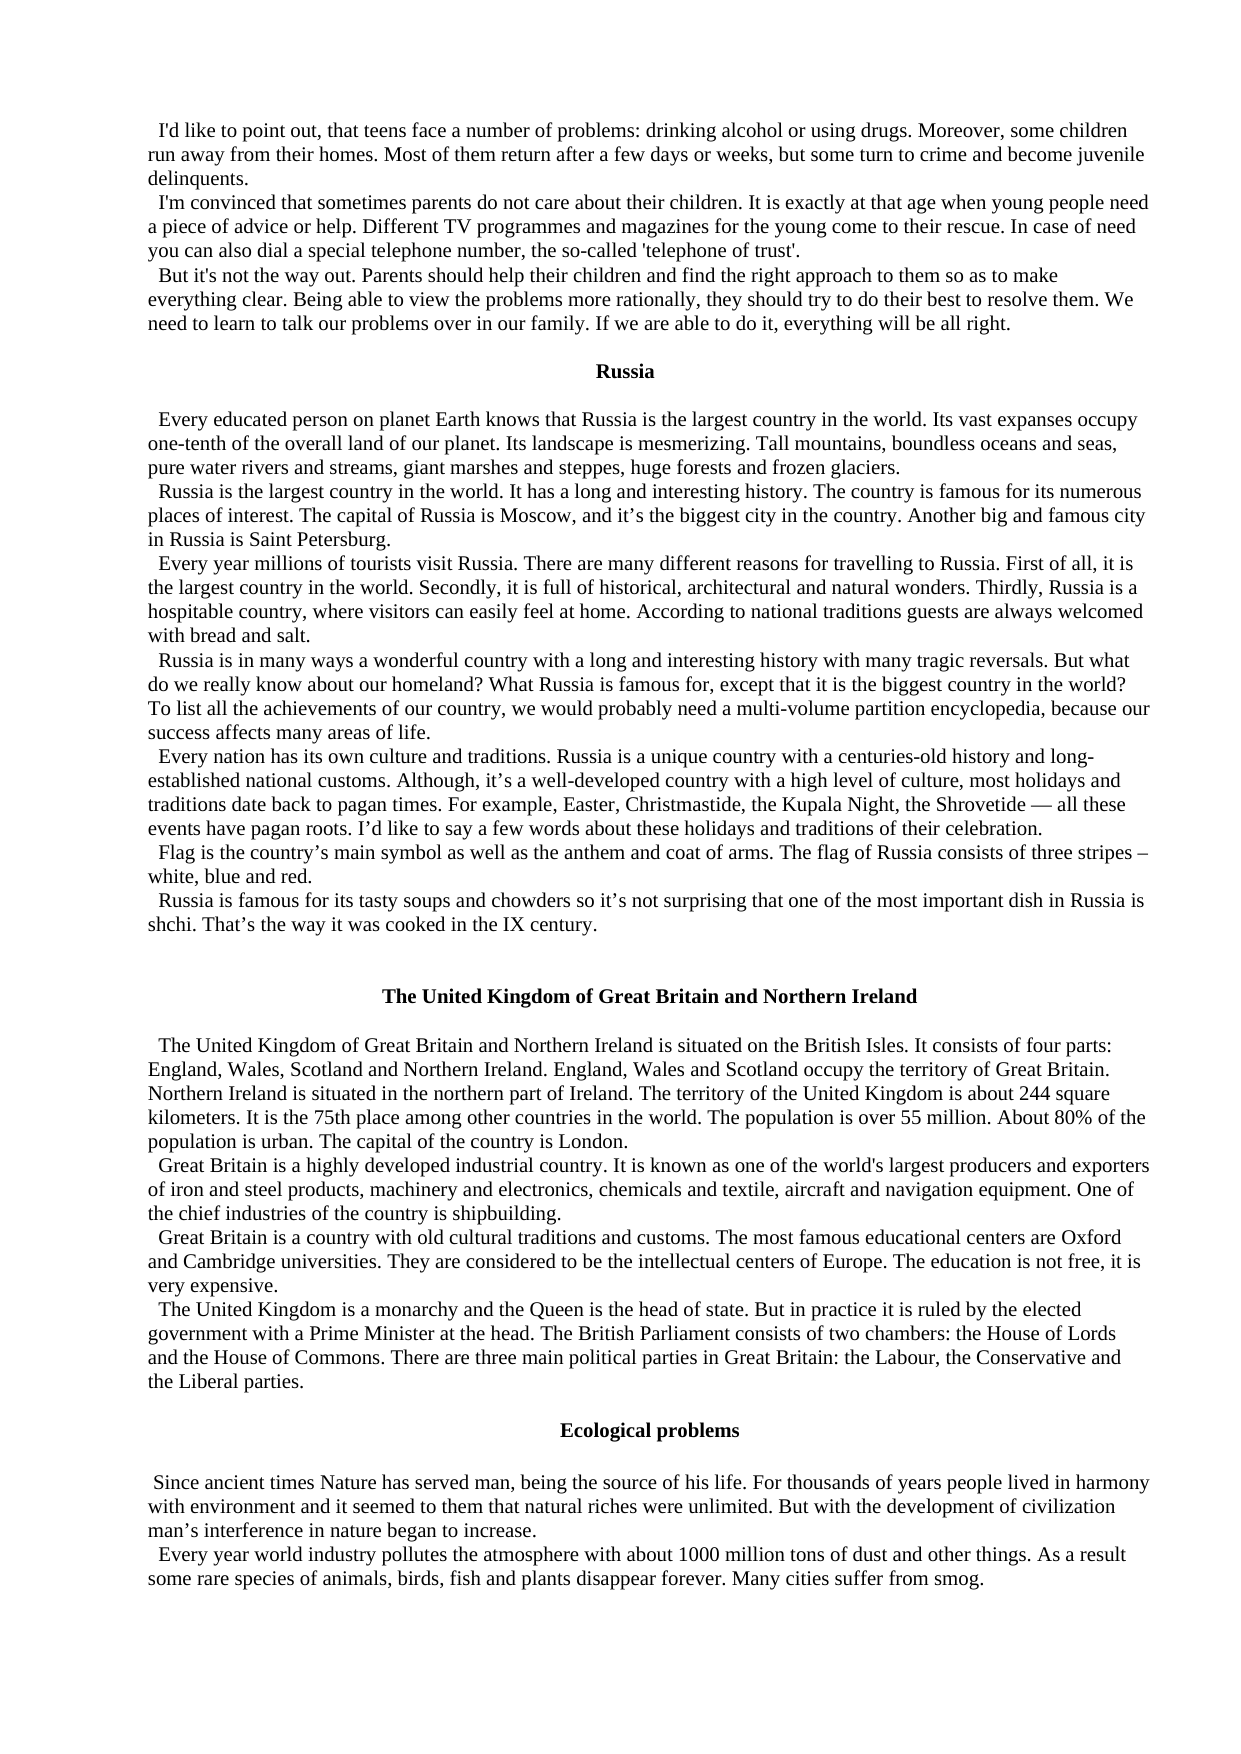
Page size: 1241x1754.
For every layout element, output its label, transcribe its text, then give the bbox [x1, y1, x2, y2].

text But it's not the way out. Parents should help their children and find the right approach to them so as to make everything clear. Being able to view the problems more rationally, they should try to do their best to resolve them. We need to learn to talk our problems over in our family. If we are able to do it, everything will be all right. [148, 262, 1152, 335]
text I'm convinced that sometimes parents do not care about their children. It is exactly at that age when young people need a piece of advice or help. Different TV programmes and magazines for the young come to their rescue. In case of need you can also dial a special telephone number, the so-called 'telephone of trust'. [148, 190, 1152, 262]
text Since ancient times Nature has served man, being the source of his life. For thousands of years people lived in harmony with environment and it seemed to them that natural riches were unlimited. But with the development of civilization man’s interference in nature began to increase. [148, 1469, 1152, 1542]
text Great Britain is a highly developed industrial country. It is known as one of the world's largest producers and exporters of iron and steel products, machinery and electronics, chemicals and textile, aircraft and navigation equipment. One of the chief industries of the country is shipbuilding. [148, 1153, 1152, 1225]
text Every year millions of tourists visit Russia. There are many different reasons for travelling to Russia. First of all, it is the largest country in the world. Secondly, it is full of historical, architectural and natural wonders. Thirdly, Russia is a hospitable country, where visitors can easily feel at home. According to national traditions guests are always welcomed with bread and salt. [148, 551, 1152, 647]
text Every nation has its own culture and traditions. Russia is a unique country with a centuries-old history and long-established national customs. Although, it’s a well-developed country with a high level of culture, most holidays and traditions date back to pagan times. For example, Easter, Christmastide, the Kupala Night, the Shrovetide — all these events have pagan roots. I’d like to say a few words about these holidays and traditions of their celebration. [148, 744, 1152, 840]
text Russia is famous for its tasty soups and chowders so it’s not surprising that one of the most important dish in Russia is shchi. That’s the way it was cooked in the IX century. [148, 888, 1152, 936]
text Every educated person on planet Earth knows that Russia is the largest country in the world. Its vast expanses occupy one-tenth of the overall land of our planet. Its landscape is mesmerizing. Tall mountains, boundless oceans and seas, pure water rivers and streams, giant marshes and steppes, huge forests and frozen glaciers. [148, 407, 1152, 479]
text Every year world industry pollutes the atmosphere with about 1000 million tons of dust and other things. As a result some rare species of animals, birds, fish and plants disappear forever. Many cities suffer from smog. [148, 1542, 1152, 1590]
text I'd like to point out, that teens face a number of problems: drinking alcohol or using drugs. Moreover, some children run away from their homes. Most of them return after a few days or weeks, but some turn to crime and become juvenile delinquents. [148, 118, 1152, 190]
text Great Britain is a country with old cultural traditions and customs. The most famous educational centers are Oxford and Cambridge universities. They are considered to be the intellectual centers of Europe. The education is not free, it is very expensive. [148, 1225, 1152, 1297]
text Russia is in many ways a wonderful country with a long and interesting history with many tragic reversals. But what do we really know about our homeland? What Russia is famous for, except that it is the biggest country in the world? To list all the achievements of our country, we would probably need a multi-volume partition encyclopedia, because our success affects many areas of life. [148, 647, 1152, 744]
text Flag is the country’s main symbol as well as the anthem and coat of arms. The flag of Russia consists of three stripes – white, blue and red. [148, 840, 1152, 888]
text Russia is the largest country in the world. It has a long and interesting history. The country is famous for its numerous places of interest. The capital of Russia is Moscow, and it’s the biggest city in the country. Another big and famous city in Russia is Saint Petersburg. [148, 479, 1152, 551]
text Russia [148, 359, 1152, 383]
text The United Kingdom of Great Britain and Northern Ireland [148, 984, 1152, 1008]
text The United Kingdom is a monarchy and the Queen is the head of state. But in practice it is ruled by the elected government with a Prime Minister at the head. The British Parliament consists of two chambers: the House of Lords and the House of Commons. There are three main political parties in Great Britain: the Labour, the Conservative and the Liberal parties. [148, 1297, 1152, 1393]
text The United Kingdom of Great Britain and Northern Ireland is situated on the British Isles. It consists of four parts: England, Wales, Scotland and Northern Ireland. England, Wales and Scotland occupy the territory of Great Britain. Northern Ireland is situated in the northern part of Ireland. The territory of the United Kingdom is about 244 square kilometers. It is the 75th place among other countries in the world. The population is over 55 million. About 80% of the population is urban. The capital of the country is London. [148, 1032, 1152, 1153]
text Ecological problems [148, 1417, 1152, 1442]
